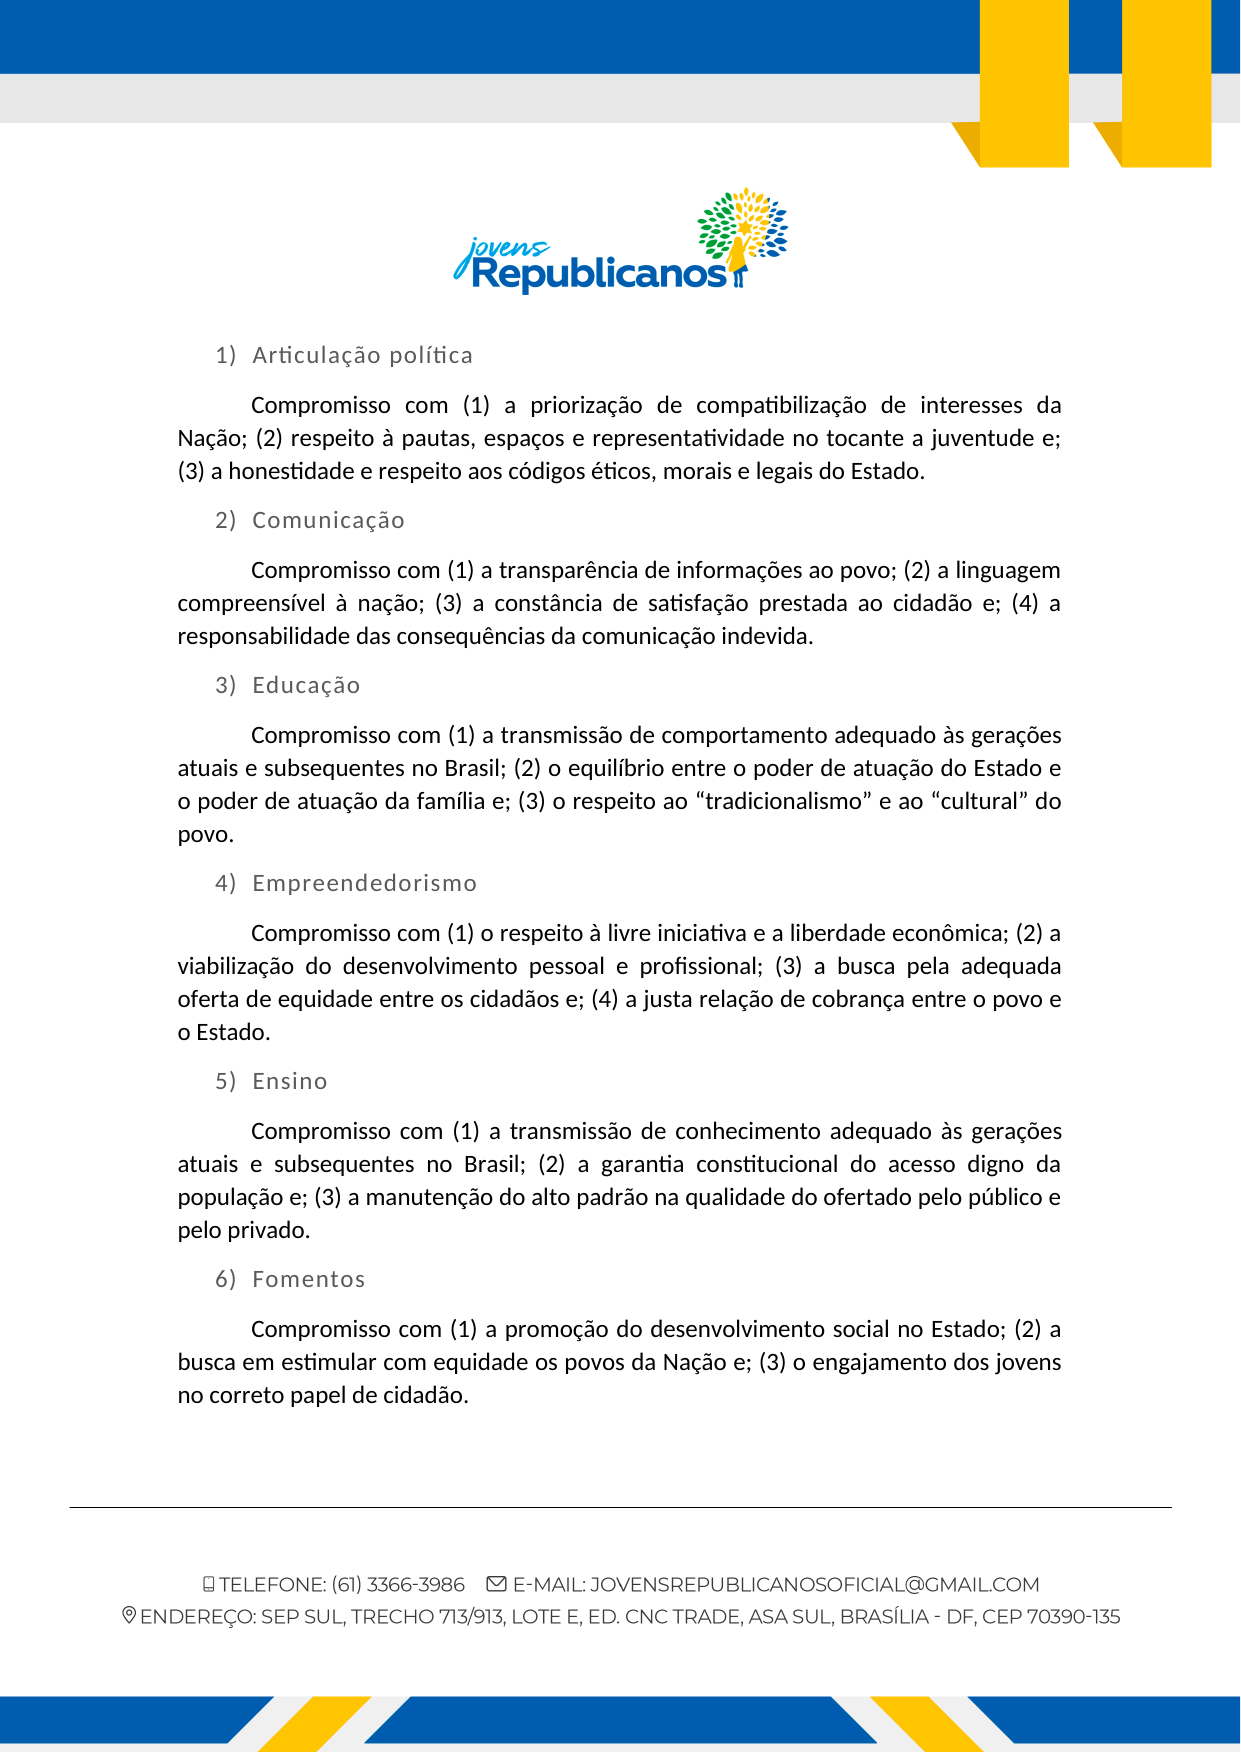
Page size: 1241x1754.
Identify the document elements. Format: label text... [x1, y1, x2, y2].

subtitle Educação [215, 670, 1063, 700]
picture [0, 0, 1241, 1752]
text Compromisso com (1) o respeito à livre iniciativa e a liberdade econômica; (2) a viabilização do desenvolvimento pessoal e profissional; (3) a busca pela adequada oferta de equidade entre os cidadãos e; (4) a justa relação de cobrança entre o povo e o Estado. [177, 917, 1063, 1046]
subtitle Empreendedorismo [215, 868, 1063, 898]
text Compromisso com (1) a promoção do desenvolvimento social no Estado; (2) a busca em estimular com equidade os povos da Nação e; (3) o engajamento dos jovens no correto papel de cidadão. [177, 1313, 1063, 1409]
text Compromisso com (1) a priorização de compatibilização de interesses da Nação; (2) respeito à pautas, espaços e representatividade no tocante a juventude e; (3) a honestidade e respeito aos códigos éticos, morais e legais do Estado. [177, 389, 1063, 486]
text Compromisso com (1) a transmissão de conhecimento adequado às gerações atuais e subsequentes no Brasil; (2) a garantia constitucional do acesso digno da população e; (3) a manutenção do alto padrão na qualidade do ofertado pelo público e pelo privado. [177, 1115, 1063, 1244]
subtitle Ensino [215, 1066, 1063, 1096]
subtitle Comunicação [215, 505, 1063, 535]
subtitle Fomentos [215, 1263, 1063, 1294]
text Compromisso com (1) a transparência de informações ao povo; (2) a linguagem compreensível à nação; (3) a constância de satisfação prestada ao cidadão e; (4) a responsabilidade das consequências da comunicação indevida. [177, 554, 1063, 651]
text Compromisso com (1) a transmissão de comportamento adequado às gerações atuais e subsequentes no Brasil; (2) o equilíbrio entre o poder de atuação do Estado e o poder de atuação da família e; (3) o respeito ao “tradicionalismo” e ao “cultural” do povo. [177, 719, 1063, 848]
subtitle Articulação política [215, 340, 1063, 370]
